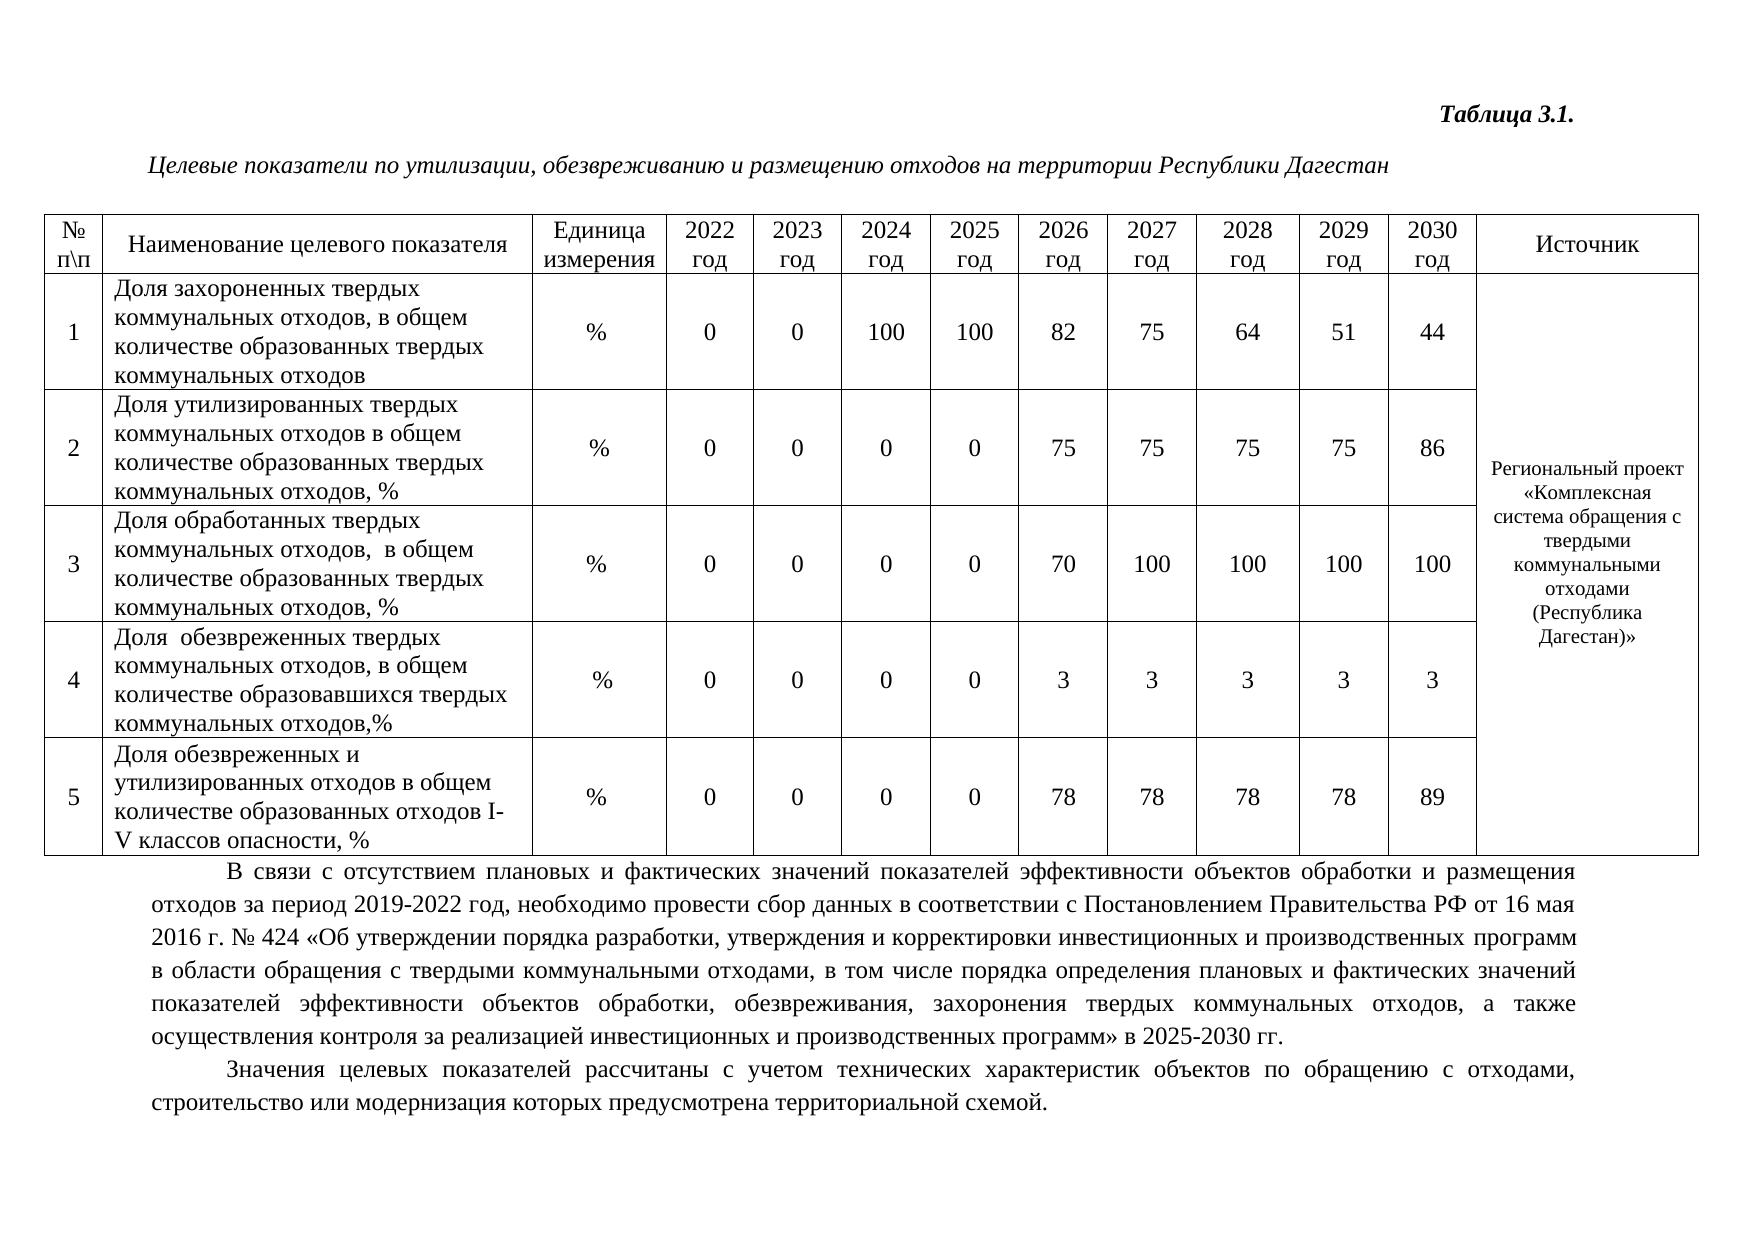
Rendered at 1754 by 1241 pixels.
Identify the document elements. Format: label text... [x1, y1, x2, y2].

table_cell 0 [931, 390, 1018, 504]
table_cell 0 [667, 622, 753, 737]
subtitle Таблица 3.1. [151, 99, 1577, 128]
table_cell 78 [1197, 738, 1299, 855]
table_cell 0 [931, 506, 1018, 621]
table_cell 4 [45, 622, 102, 737]
table_cell 0 [842, 390, 930, 504]
table_cell Доля обезвреженных твердых коммунальных отходов, в общем количестве образовавшихся твердых коммунальных отходов,% [103, 622, 532, 737]
table_cell 3 [1197, 622, 1299, 737]
table_cell 78 [1108, 738, 1196, 855]
table_cell Доля захороненных твердых коммунальных отходов, в общем количестве образованных твердых коммунальных отходов [103, 274, 532, 388]
table_cell 0 [754, 738, 841, 855]
table_cell 70 [1019, 506, 1107, 621]
table_cell 100 [1300, 506, 1388, 621]
table_header № п\п [45, 215, 102, 272]
table_header 2024 год [842, 215, 930, 272]
table_header 2025 год [931, 215, 1018, 272]
table_cell 3 [1389, 622, 1476, 737]
table_cell 0 [842, 622, 930, 737]
table_cell 78 [1019, 738, 1107, 855]
table_cell 86 [1389, 390, 1476, 504]
table_cell 100 [842, 274, 930, 388]
table_cell 0 [842, 738, 930, 855]
table_cell 82 [1019, 274, 1107, 388]
table_cell 0 [754, 506, 841, 621]
table_cell 0 [754, 274, 841, 388]
table_cell 100 [1108, 506, 1196, 621]
table_header 2027 год [1108, 215, 1196, 272]
table_cell Доля обработанных твердых коммунальных отходов, в общем количестве образованных твердых коммунальных отходов, % [103, 506, 532, 621]
table_cell Региональный проект «Комплексная система обращения с твердыми коммунальными отходами (Республика Дагестан)» [1477, 274, 1698, 855]
table_cell 0 [754, 622, 841, 737]
table_cell 51 [1300, 274, 1388, 388]
table_cell 2 [45, 390, 102, 504]
table_header Источник [1477, 215, 1698, 272]
table_cell 5 [45, 738, 102, 855]
table_cell 3 [1300, 622, 1388, 737]
table_cell Доля утилизированных твердых коммунальных отходов в общем количестве образованных твердых коммунальных отходов, % [103, 390, 532, 504]
text Значения целевых показателей рассчитаны с учетом технических характеристик объектов по обращению с отходами, строительство или модернизация которых предусмотрена территориальной схемой. [151, 1054, 1577, 1116]
table_header 2026 год [1019, 215, 1107, 272]
table_cell Доля обезвреженных и утилизированных отходов в общем количестве образованных отходов I-V классов опасности, % [103, 738, 532, 855]
table_cell 75 [1197, 390, 1299, 504]
table_cell % [533, 390, 666, 504]
table_cell 1 [45, 274, 102, 388]
table_cell 3 [45, 506, 102, 621]
table_cell % [533, 622, 666, 737]
table_cell 75 [1019, 390, 1107, 504]
table_cell % [533, 506, 666, 621]
table_cell 0 [667, 506, 753, 621]
table_cell 3 [1019, 622, 1107, 737]
table_cell 78 [1300, 738, 1388, 855]
table_cell 0 [931, 738, 1018, 855]
table_cell 64 [1197, 274, 1299, 388]
table_header 2023 год [754, 215, 841, 272]
table_cell 0 [667, 390, 753, 504]
text Целевые показатели по утилизации, обезвреживанию и размещению отходов на территории Республики Дагестан [148, 150, 1636, 178]
text В связи с отсутствием плановых и фактических значений показателей эффективности объектов обработки и размещения отходов за период 2019-2022 год, необходимо провести сбор данных в соответствии с Постановлением Правительства РФ от 16 мая 2016 г. № 424 «Об утверждении порядка разработки, утверждения и корректировки инвестиционных и производственных программ в области обращения с твердыми коммунальными отходами, в том числе порядка определения плановых и фактических значений показателей эффективности объектов обработки, обезвреживания, захоронения твердых коммунальных отходов, а также осуществления контроля за реализацией инвестиционных и производственных программ» в 2025-2030 гг. [151, 856, 1577, 1050]
table_cell 0 [667, 274, 753, 388]
table_cell 0 [667, 738, 753, 855]
table_cell 0 [842, 506, 930, 621]
table_header 2028 год [1197, 215, 1299, 272]
table_cell 100 [931, 274, 1018, 388]
table_cell 75 [1108, 390, 1196, 504]
table_header 2022 год [667, 215, 753, 272]
table_cell 0 [931, 622, 1018, 737]
table_cell % [533, 738, 666, 855]
table_cell 0 [754, 390, 841, 504]
table_cell 75 [1108, 274, 1196, 388]
table_cell 3 [1108, 622, 1196, 737]
table_cell 75 [1300, 390, 1388, 504]
table_cell 89 [1389, 738, 1476, 855]
table_cell % [533, 274, 666, 388]
table_header Единица измерения [533, 215, 666, 272]
table_cell 100 [1197, 506, 1299, 621]
table_header 2030 год [1389, 215, 1476, 272]
table_header Наименование целевого показателя [103, 215, 532, 272]
table_cell 44 [1389, 274, 1476, 388]
table_cell 100 [1389, 506, 1476, 621]
table_header 2029 год [1300, 215, 1388, 272]
